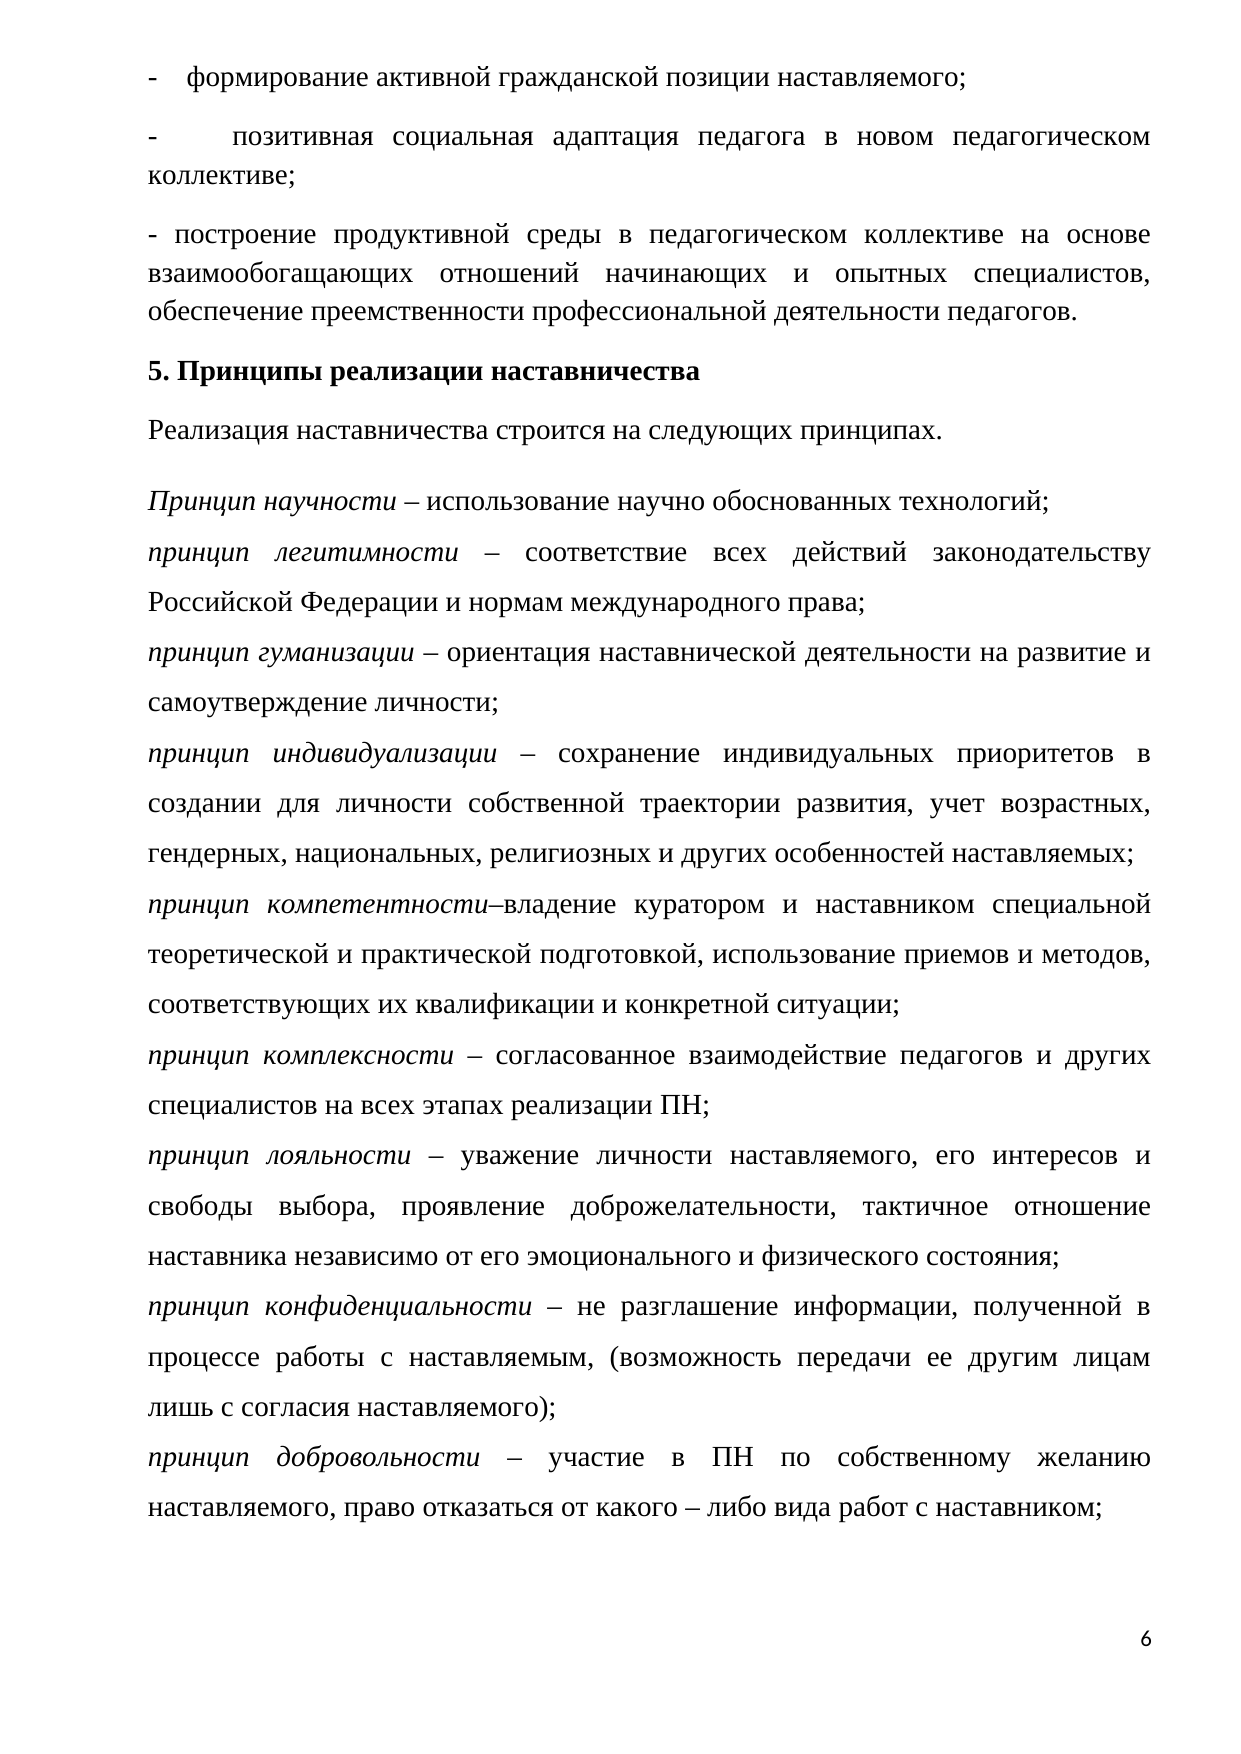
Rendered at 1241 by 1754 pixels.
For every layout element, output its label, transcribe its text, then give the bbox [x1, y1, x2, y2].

text принцип лояльности – уважение личности наставляемого, его интересов и свободы выбора, проявление доброжелательности, тактичное отношение наставника независимо от его эмоционального и физического состояния; [148, 1137, 1152, 1272]
text принцип комплексности – согласованное взаимодействие педагогов и других специалистов на всех этапах реализации ПН; [148, 1037, 1152, 1121]
text принцип индивидуализации – сохранение индивидуальных приоритетов в создании для личности собственной траектории развития, учет возрастных, гендерных, национальных, религиозных и других особенностей наставляемых; [148, 735, 1152, 869]
text принцип конфиденциальности – не разглашение информации, полученной в процессе работы с наставляемым, (возможность передачи ее другим лицам лишь с согласия наставляемого); [148, 1288, 1152, 1422]
text принцип гуманизации – ориентация наставнической деятельности на развитие и самоутверждение личности; [148, 634, 1152, 718]
text принцип компетентности–владение куратором и наставником специальной теоретической и практической подготовкой, использование приемов и методов, соответствующих их квалификации и конкретной ситуации; [148, 886, 1152, 1020]
text принцип добровольности – участие в ПН по собственному желанию наставляемого, право отказаться от какого – либо вида работ с наставником; [148, 1439, 1152, 1523]
text - построение продуктивной среды в педагогическом коллективе на основе взаимообогащающих отношений начинающих и опытных специалистов, обеспечение преемственности профессиональной деятельности педагогов. [148, 216, 1152, 327]
text Принцип научности – использование научно обоснованных технологий; [148, 483, 1152, 517]
text - позитивная социальная адаптация педагога в новом педагогическом коллективе; [148, 118, 1152, 191]
text Реализация наставничества строится на следующих принципах. [148, 412, 1152, 446]
text принцип легитимности – соответствие всех действий законодательству Российской Федерации и нормам международного права; [148, 534, 1152, 617]
text 5. Принципы реализации наставничества [148, 353, 1152, 386]
text - формирование активной гражданской позиции наставляемого; [148, 59, 1152, 93]
